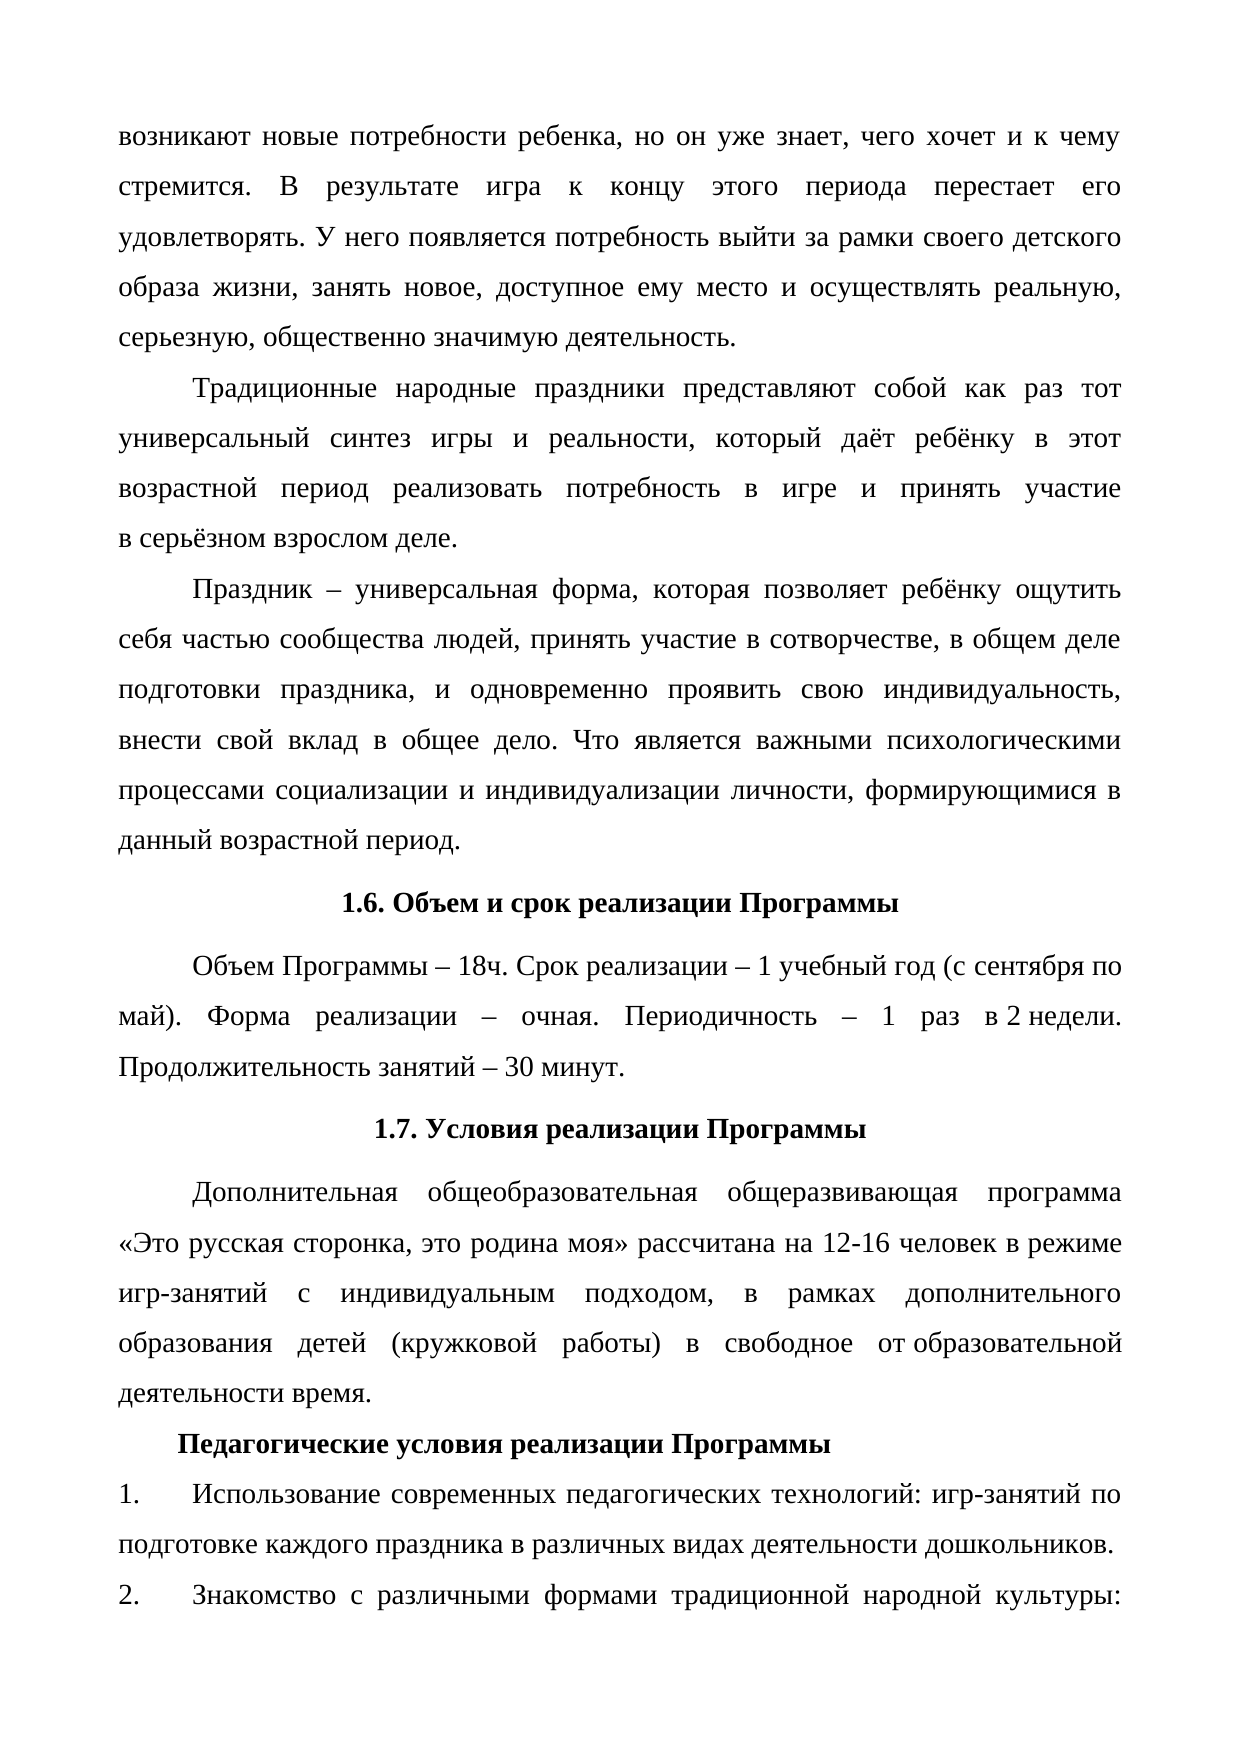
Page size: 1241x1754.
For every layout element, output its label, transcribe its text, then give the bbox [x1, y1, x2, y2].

text 1.7. Условия реализации Программы [118, 1112, 1122, 1145]
text Традиционные народные праздники представляют собой как раз тот универсальный синтез игры и реальности, который даёт ребёнку в этот возрастной период реализовать потребность в игре и принять участие в серьёзном взрослом деле. [118, 370, 1122, 554]
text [118, 1577, 1122, 1610]
text 1.6. Объем и срок реализации Программы [118, 885, 1122, 919]
text Праздник – универсальная форма, которая позволяет ребёнку ощутить себя частью сообщества людей, принять участие в сотворчестве, в общем деле подготовки праздника, и одновременно проявить свою индивидуальность, внести свой вклад в общее дело. Что является важными психологическими процессами социализации и индивидуализации личности, формирующимися в данный возрастной период. [118, 571, 1122, 856]
text Дополнительная общеобразовательная общеразвивающая программа «Это русская сторонка, это родина моя» рассчитана на 12-16 человек в режиме игр-занятий с индивидуальным подходом, в рамках дополнительного образования детей (кружковой работы) в свободное от образовательной деятельности время. [118, 1174, 1122, 1409]
text 1. Использование современных педагогических технологий: игр-занятий по подготовке каждого праздника в различных видах деятельности дошкольников. [118, 1476, 1122, 1560]
text Педагогические условия реализации Программы [118, 1426, 1122, 1459]
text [118, 118, 1122, 353]
text Объем Программы – 18ч. Срок реализации – 1 учебный год (с сентября по май). Форма реализации – очная. Периодичность – 1 раз в 2 недели. Продолжительность занятий – 30 минут. [118, 948, 1122, 1082]
